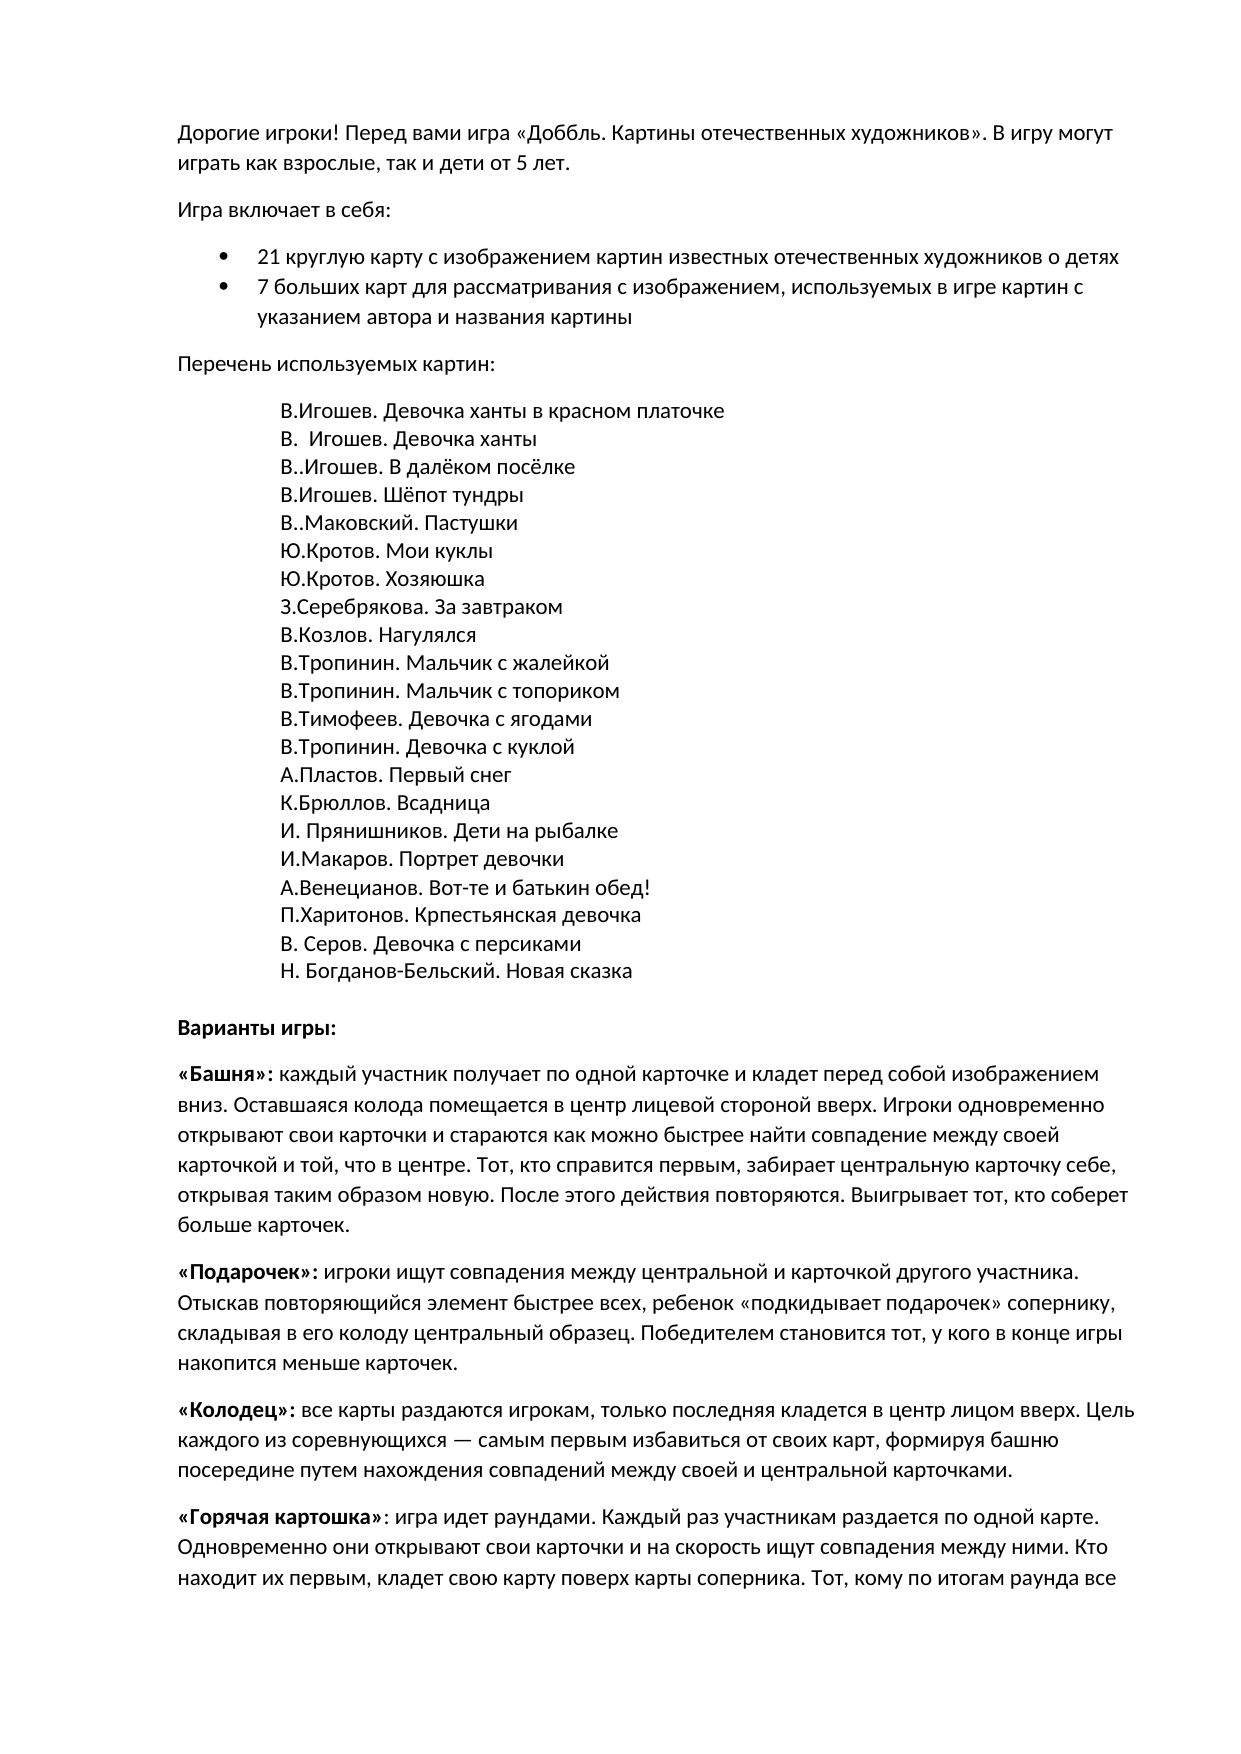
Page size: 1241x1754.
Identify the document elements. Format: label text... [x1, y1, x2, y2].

text Дорогие игроки! Перед вами игра «Доббль. Картины отечественных художников». В игру могут играть как взрослые, так и дети от 5 лет. [177, 118, 1152, 176]
text А.Пластов. Первый снег [177, 761, 1152, 788]
text «Подарочек»: игроки ищут совпадения между центральной и карточкой другого участника. Отыскав повторяющийся элемент быстрее всех, ребенок «подкидывает подарочек» сопернику, складывая в его колоду центральный образец. Победителем становится тот, у кого в конце игры накопится меньше карточек. [177, 1257, 1152, 1376]
text В..Игошев. В далёком посёлке [177, 452, 1152, 480]
text Ю.Кротов. Мои куклы [177, 536, 1152, 564]
text В.Тимофеев. Девочка с ягодами [177, 704, 1152, 732]
text В.Козлов. Нагулялся [177, 620, 1152, 648]
text И.Макаров. Портрет девочки [177, 844, 1152, 873]
text В.Игошев. Девочка ханты в красном платочке [177, 396, 1152, 424]
text В.Тропинин. Мальчик с жалейкой [177, 648, 1152, 676]
text П.Харитонов. Крпестьянская девочка [177, 901, 1152, 929]
text В.Тропинин. Девочка с куклой [177, 732, 1152, 761]
text И. Прянишников. Дети на рыбалке [177, 817, 1152, 844]
text В. Игошев. Девочка ханты [177, 424, 1152, 452]
text «Башня»: каждый участник получает по одной карточке и кладет перед собой изображением вниз. Оставшаяся колода помещается в центр лицевой стороной вверх. Игроки одновременно открывают свои карточки и стараются как можно быстрее найти совпадение между своей карточкой и той, что в центре. Тот, кто справится первым, забирает центральную карточку себе, открывая таким образом новую. После этого действия повторяются. Выигрывает тот, кто соберет больше карточек. [177, 1059, 1152, 1239]
text А.Венецианов. Вот-те и батькин обед! [177, 873, 1152, 901]
text Игра включает в себя: [177, 195, 1152, 223]
text Варианты игры: [177, 1013, 1152, 1041]
text В.Тропинин. Мальчик с топориком [177, 676, 1152, 704]
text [177, 1502, 1152, 1591]
text З.Серебрякова. За завтраком [177, 592, 1152, 620]
text В..Маковский. Пастушки [177, 508, 1152, 536]
text В. Серов. Девочка с персиками [177, 929, 1152, 957]
text Ю.Кротов. Хозяюшка [177, 564, 1152, 592]
text Перечень используемых картин: [177, 349, 1152, 377]
text Н. Богданов-Бельский. Новая сказка [177, 957, 1152, 985]
list 21 круглую карту с изображением картин известных отечественных художников о детях [219, 242, 1152, 270]
text «Колодец»: все карты раздаются игрокам, только последняя кладется в центр лицом вверх. Цель каждого из соревнующихся — самым первым избавиться от своих карт, формируя башню посередине путем нахождения совпадений между своей и центральной карточками. [177, 1395, 1152, 1483]
text К.Брюллов. Всадница [177, 788, 1152, 817]
text В.Игошев. Шёпот тундры [177, 480, 1152, 508]
list 7 больших карт для рассматривания с изображением, используемых в игре картин с указанием автора и названия картины [219, 272, 1152, 331]
